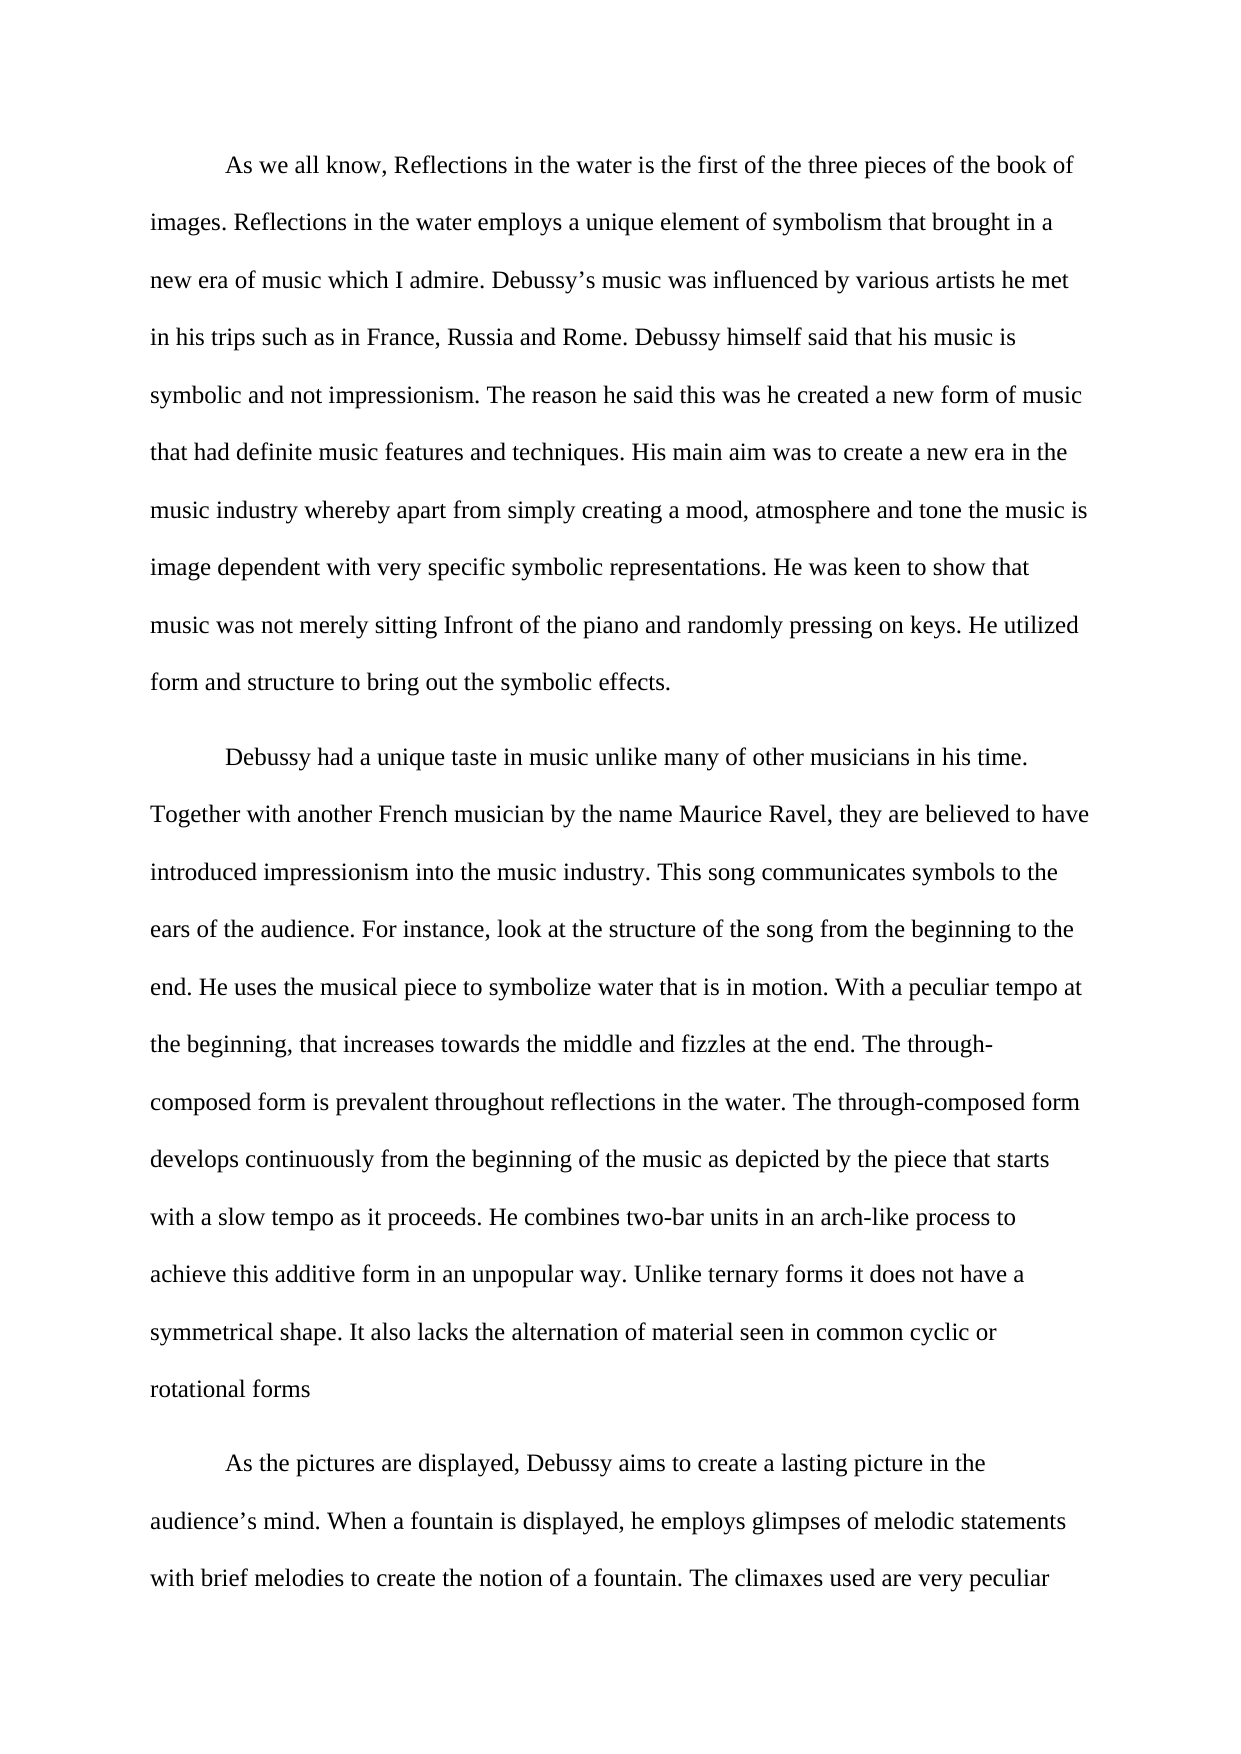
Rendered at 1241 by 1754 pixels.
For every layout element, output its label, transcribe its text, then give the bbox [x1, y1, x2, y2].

text Debussy had a unique taste in music unlike many of other musicians in his time. Together with another French musician by the name Maurice Ravel, they are believed to have introduced impressionism into the music industry. This song communicates symbols to the ears of the audience. For instance, look at the structure of the song from the beginning to the end. He uses the musical piece to symbolize water that is in motion. With a peculiar tempo at the beginning, that increases towards the middle and fizzles at the end. The through- composed form is prevalent throughout reflections in the water. The through-composed form develops continuously from the beginning of the music as depicted by the piece that starts with a slow tempo as it proceeds. He combines two-bar units in an arch-like process to achieve this additive form in an unpopular way. Unlike ternary forms it does not have a symmetrical shape. It also lacks the alternation of material seen in common cyclic or rotational forms [150, 742, 1090, 1403]
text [150, 1448, 1090, 1592]
text As we all know, Reflections in the water is the first of the three pieces of the book of images. Reflections in the water employs a unique element of symbolism that brought in a new era of music which I admire. Debussy’s music was influenced by various artists he met in his trips such as in France, Russia and Rome. Debussy himself said that his music is symbolic and not impressionism. The reason he said this was he created a new form of music that had definite music features and techniques. His main aim was to create a new era in the music industry whereby apart from simply creating a mood, atmosphere and tone the music is image dependent with very specific symbolic representations. He was keen to show that music was not merely sitting Infront of the piano and randomly pressing on keys. He utilized form and structure to bring out the symbolic effects. [150, 150, 1090, 696]
